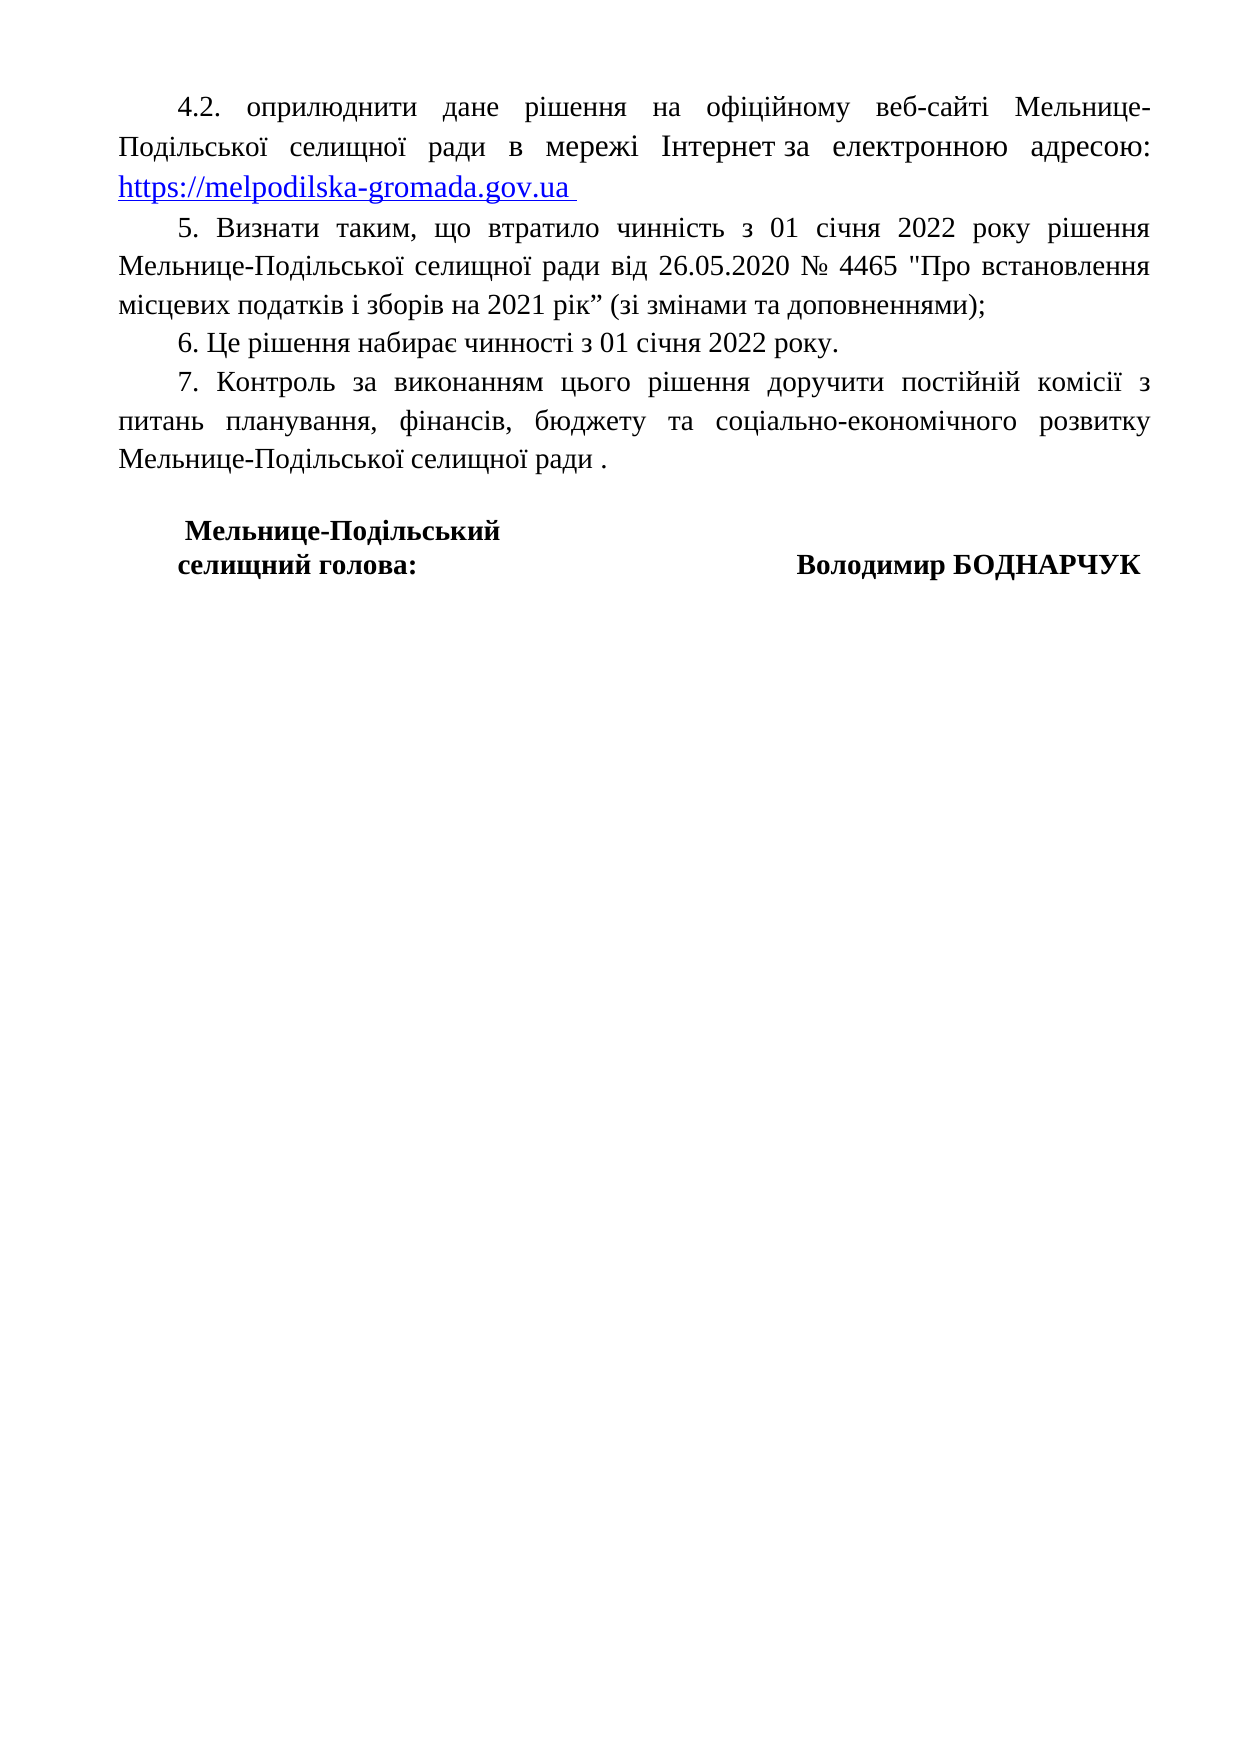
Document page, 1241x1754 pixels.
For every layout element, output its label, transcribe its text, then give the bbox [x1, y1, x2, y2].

text 7. Контроль за виконанням цього рішення доручити постійній комісії з питань планування, фінансів, бюджету та соціально-економічного розвитку Мельнице-Подільської селищної ради . [118, 364, 1152, 475]
text 4.2. оприлюднити дане рішення на офіційному веб-сайті Мельнице-Подільської селищної ради в мережі Інтернет за електронною адресою: https://melpodilska-gromada.gov.ua [118, 89, 1152, 205]
text 5. Визнати таким, що втратило чинність з 01 січня 2022 року рішення Мельнице-Подільської селищної ради від 26.05.2020 № 4465 "Про встановлення місцевих податків і зборів на 2021 рік” (зі змінами та доповненнями); [118, 210, 1152, 321]
text Мельнице-Подільський [118, 513, 1152, 547]
text 6. Це рішення набирає чинності з 01 січня 2022 року. [118, 326, 1152, 359]
text селищний голова: Володимир БОДНАРЧУК [118, 547, 1152, 580]
